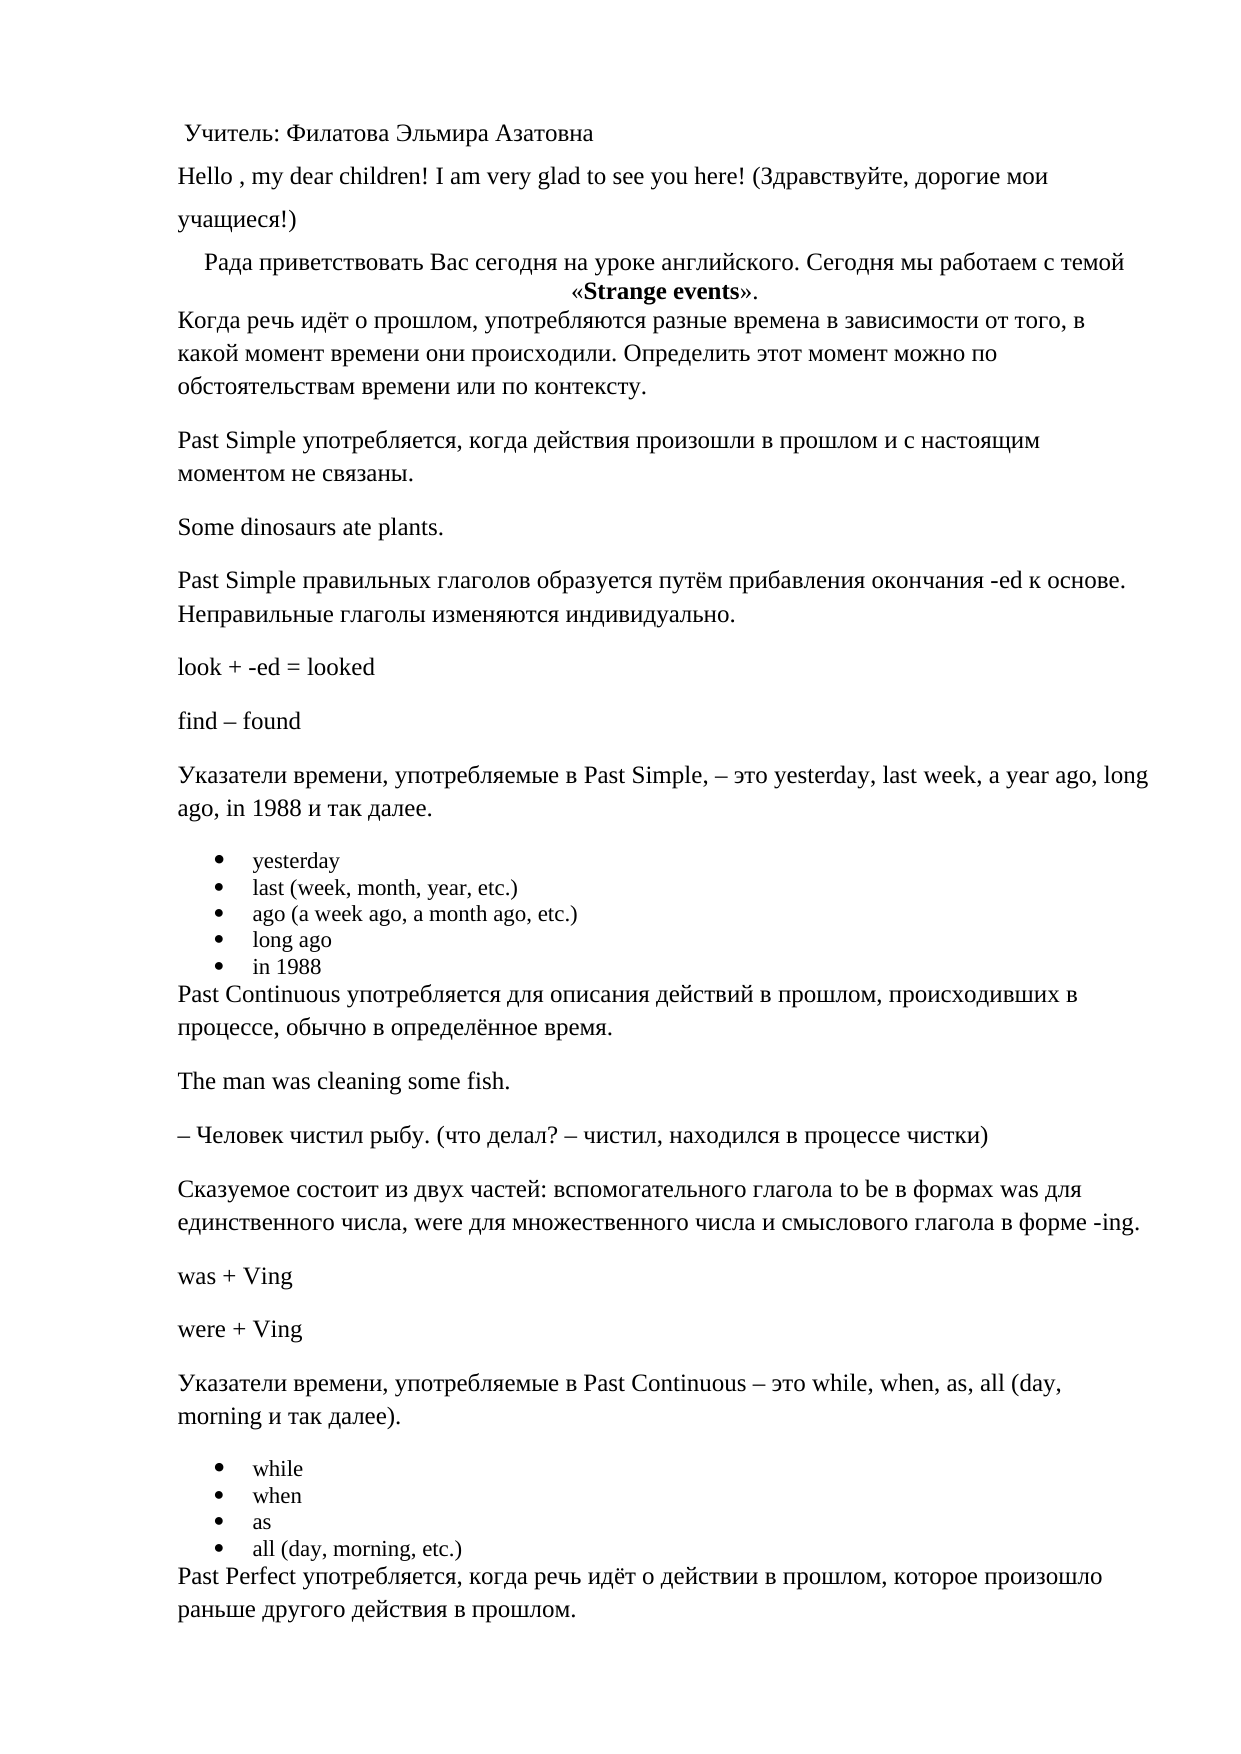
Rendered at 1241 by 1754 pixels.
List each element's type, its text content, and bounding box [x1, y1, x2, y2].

text Рада приветствовать Вас сегодня на уроке английского. Сегодня мы работаем с темой «Strange events». [177, 247, 1152, 305]
list last (week, month, year, etc.) [215, 874, 1152, 900]
text were + Ving [177, 1314, 1152, 1343]
list while [215, 1455, 1152, 1482]
text – Человек чистил рыбу. (что делал? – чистил, находился в процессе чистки) [177, 1120, 1152, 1149]
list when [215, 1482, 1152, 1508]
text Some dinosaurs ate plants. [177, 512, 1152, 541]
text Past Perfect употребляется, когда речь идёт о действии в прошлом, которое произошло раньше другого действия в прошлом. [177, 1561, 1152, 1623]
text Past Simple правильных глаголов образуется путём прибавления окончания -ed к основе. Неправильные глаголы изменяются индивидуально. [177, 566, 1152, 627]
text Past Continuous употребляется для описания действий в прошлом, происходивших в процессе, обычно в определённое время. [177, 979, 1152, 1041]
text Hello , my dear children! I am very glad to see you here! (Здравствуйте, дорогие мои учащиеся!) [177, 161, 1152, 233]
text Когда речь идёт о прошлом, употребляются разные времена в зависимости от того, в какой момент времени они происходили. Определить этот момент можно по обстоятельствам времени или по контексту. [177, 305, 1152, 400]
list yesterday [215, 847, 1152, 874]
text The man was cleaning some fish. [177, 1066, 1152, 1095]
text Указатели времени, употребляемые в Past Simple, – это yesterday, last week, a year ago, long ago, in 1988 и так далее. [177, 760, 1152, 822]
list in 1988 [215, 953, 1152, 979]
text look + -ed = looked [177, 652, 1152, 681]
list all (day, morning, etc.) [215, 1535, 1152, 1561]
text Сказуемое состоит из двух частей: вспомогательного глагола to be в формах was для единственного числа, were для множественного числа и смыслового глагола в форме -ing. [177, 1174, 1152, 1236]
text Указатели времени, употребляемые в Past Continuous – это while, when, as, all (day, morning и так далее). [177, 1368, 1152, 1430]
list ago (a week ago, a month ago, etc.) [215, 900, 1152, 927]
text Учитель: Филатова Эльмира Азатовна [177, 118, 1152, 147]
text find – found [177, 706, 1152, 735]
text Past Simple употребляется, когда действия произошли в прошлом и с настоящим моментом не связаны. [177, 425, 1152, 487]
text was + Ving [177, 1261, 1152, 1289]
list as [215, 1508, 1152, 1535]
list long ago [215, 927, 1152, 953]
